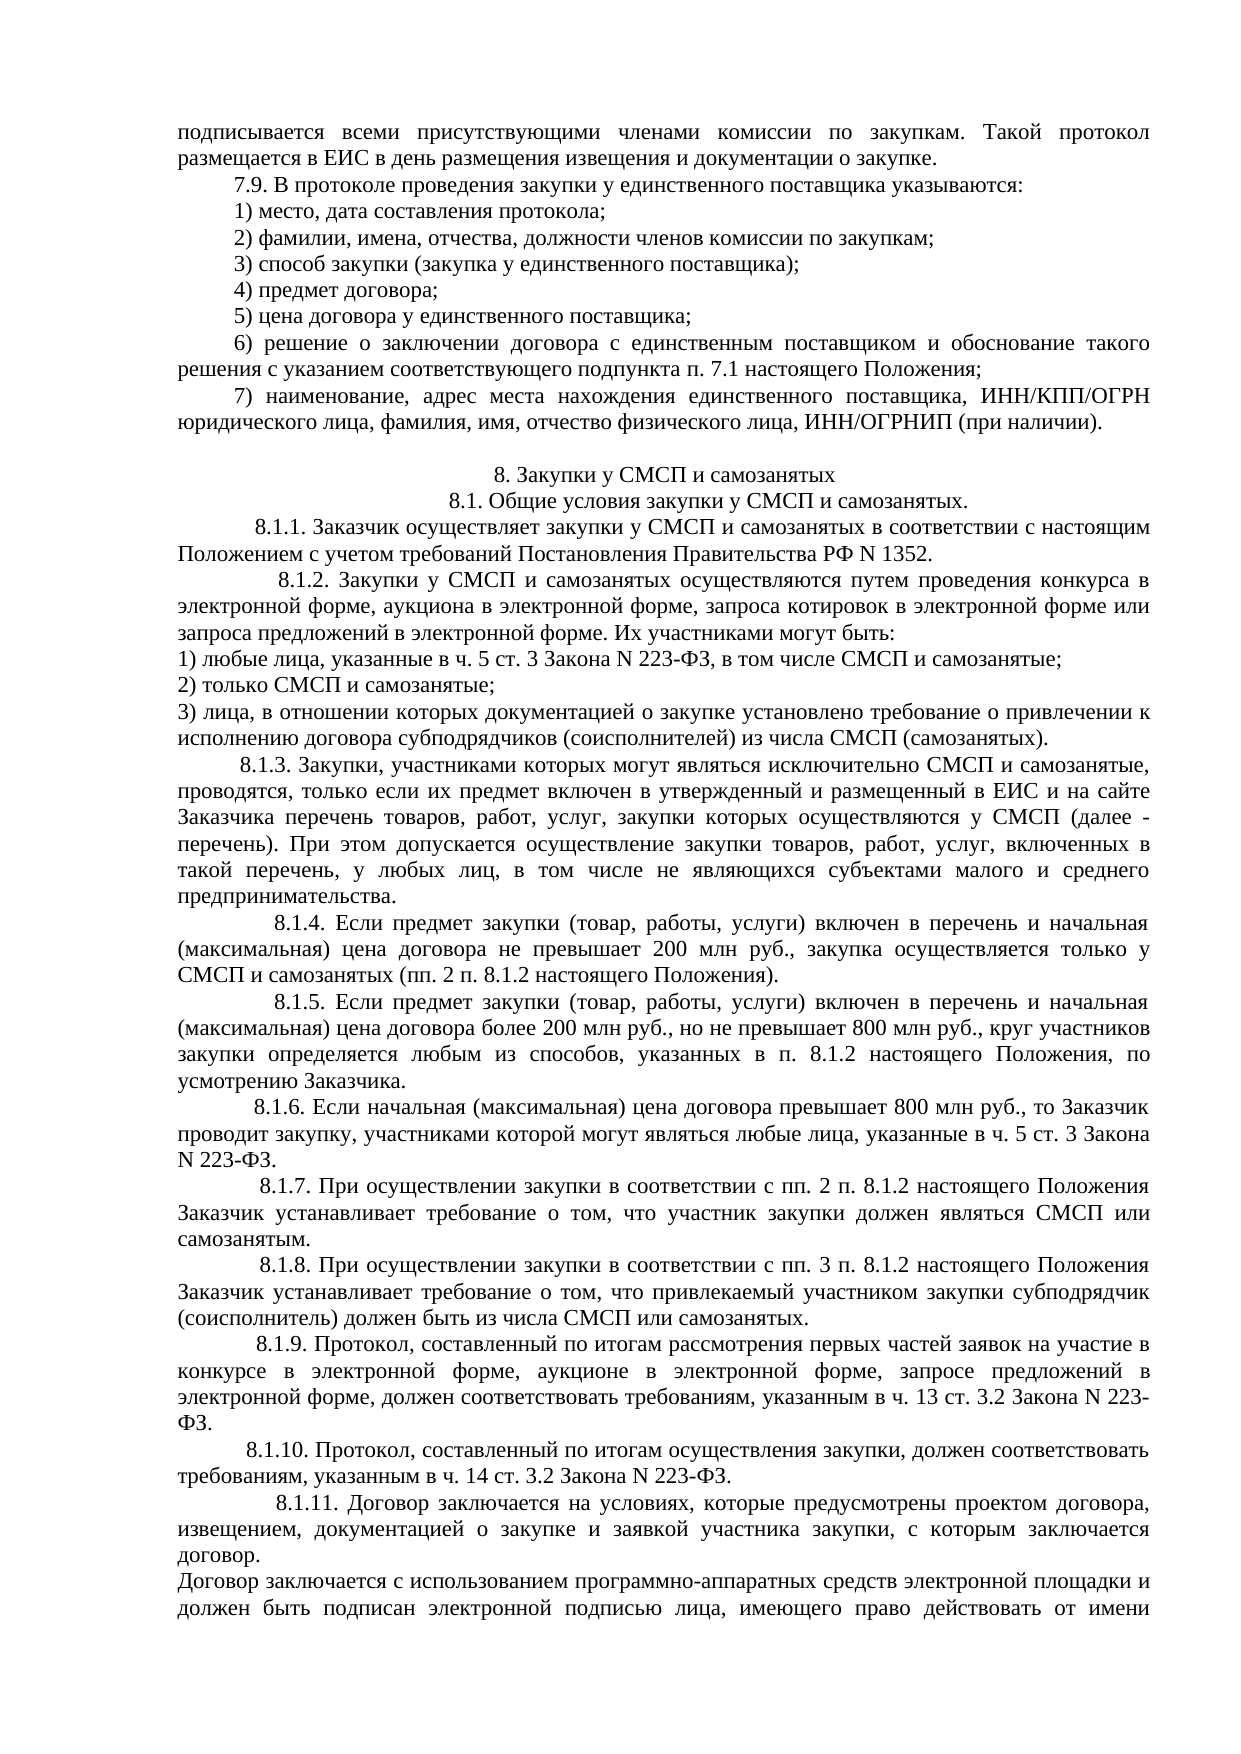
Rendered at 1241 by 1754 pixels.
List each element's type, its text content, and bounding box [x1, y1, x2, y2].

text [177, 118, 1152, 171]
text 8.1.5. Если предмет закупки (товар, работы, услуги) включен в перечень и начальная (максимальная) цена договора более 200 млн руб., но не превышает 800 млн руб., круг участников закупки определяется любым из способов, указанных в п. 8.1.2 настоящего Положения, по усмотрению Заказчика. [177, 988, 1152, 1093]
text 6) решение о заключении договора с единственным поставщиком и обоснование такого решения с указанием соответствующего подпункта п. 7.1 настоящего Положения; [177, 329, 1152, 382]
text 8.1.2. Закупки у СМСП и самозанятых осуществляются путем проведения конкурса в электронной форме, аукциона в электронной форме, запроса котировок в электронной форме или запроса предложений в электронной форме. Их участниками могут быть: [177, 566, 1152, 645]
text 8.1.11. Договор заключается на условиях, которые предусмотрены проектом договора, извещением, документацией о закупке и заявкой участника закупки, с которым заключается договор. [177, 1488, 1152, 1568]
text 7) наименование, адрес места нахождения единственного поставщика, ИНН/КПП/ОГРН юридического лица, фамилия, имя, отчество физического лица, ИНН/ОГРНИП (при наличии). [177, 382, 1152, 434]
text 8.1.1. Заказчик осуществляет закупки у СМСП и самозанятых в соответствии с настоящим Положением с учетом требований Постановления Правительства РФ N 1352. [177, 513, 1152, 566]
text 4) предмет договора; [177, 276, 1152, 303]
text 3) способ закупки (закупка у единственного поставщика); [177, 250, 1152, 276]
text 1) место, дата составления протокола; [177, 197, 1152, 223]
text 2) только СМСП и самозанятые; [177, 672, 1152, 698]
text 8.1.4. Если предмет закупки (товар, работы, услуги) включен в перечень и начальная (максимальная) цена договора не превышает 200 млн руб., закупка осуществляется только у СМСП и самозанятых (пп. 2 п. 8.1.2 настоящего Положения). [177, 909, 1152, 988]
text 8.1.6. Если начальная (максимальная) цена договора превышает 800 млн руб., то Заказчик проводит закупку, участниками которой могут являться любые лица, указанные в ч. 5 ст. 3 Закона N 223-ФЗ. [177, 1093, 1152, 1172]
text 7.9. В протоколе проведения закупки у единственного поставщика указываются: [177, 171, 1152, 197]
text 8. Закупки у СМСП и самозанятых [177, 461, 1152, 487]
text 3) лица, в отношении которых документацией о закупке установлено требование о привлечении к исполнению договора субподрядчиков (соисполнителей) из числа СМСП (самозанятых). [177, 698, 1152, 751]
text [177, 1568, 1152, 1620]
text 8.1.9. Протокол, составленный по итогам рассмотрения первых частей заявок на участие в конкурсе в электронной форме, аукционе в электронной форме, запросе предложений в электронной форме, должен соответствовать требованиям, указанным в ч. 13 ст. 3.2 Закона N 223-ФЗ. [177, 1330, 1152, 1436]
text 8.1. Общие условия закупки у СМСП и самозанятых. [177, 487, 1152, 513]
text 8.1.7. При осуществлении закупки в соответствии с пп. 2 п. 8.1.2 настоящего Положения Заказчик устанавливает требование о том, что участник закупки должен являться СМСП или самозанятым. [177, 1172, 1152, 1251]
text 8.1.8. При осуществлении закупки в соответствии с пп. 3 п. 8.1.2 настоящего Положения Заказчик устанавливает требование о том, что привлекаемый участником закупки субподрядчик (соисполнитель) должен быть из числа СМСП или самозанятых. [177, 1251, 1152, 1330]
text 5) цена договора у единственного поставщика; [177, 303, 1152, 329]
text 2) фамилии, имена, отчества, должности членов комиссии по закупкам; [177, 223, 1152, 250]
text 8.1.3. Закупки, участниками которых могут являться исключительно СМСП и самозанятые, проводятся, только если их предмет включен в утвержденный и размещенный в ЕИС и на сайте Заказчика перечень товаров, работ, услуг, закупки которых осуществляются у СМСП (далее - перечень). При этом допускается осуществление закупки товаров, работ, услуг, включенных в такой перечень, у любых лиц, в том числе не являющихся субъектами малого и среднего предпринимательства. [177, 751, 1152, 909]
text 1) любые лица, указанные в ч. 5 ст. 3 Закона N 223-ФЗ, в том числе СМСП и самозанятые; [177, 645, 1152, 672]
text 8.1.10. Протокол, составленный по итогам осуществления закупки, должен соответствовать требованиям, указанным в ч. 14 ст. 3.2 Закона N 223-ФЗ. [177, 1436, 1152, 1488]
